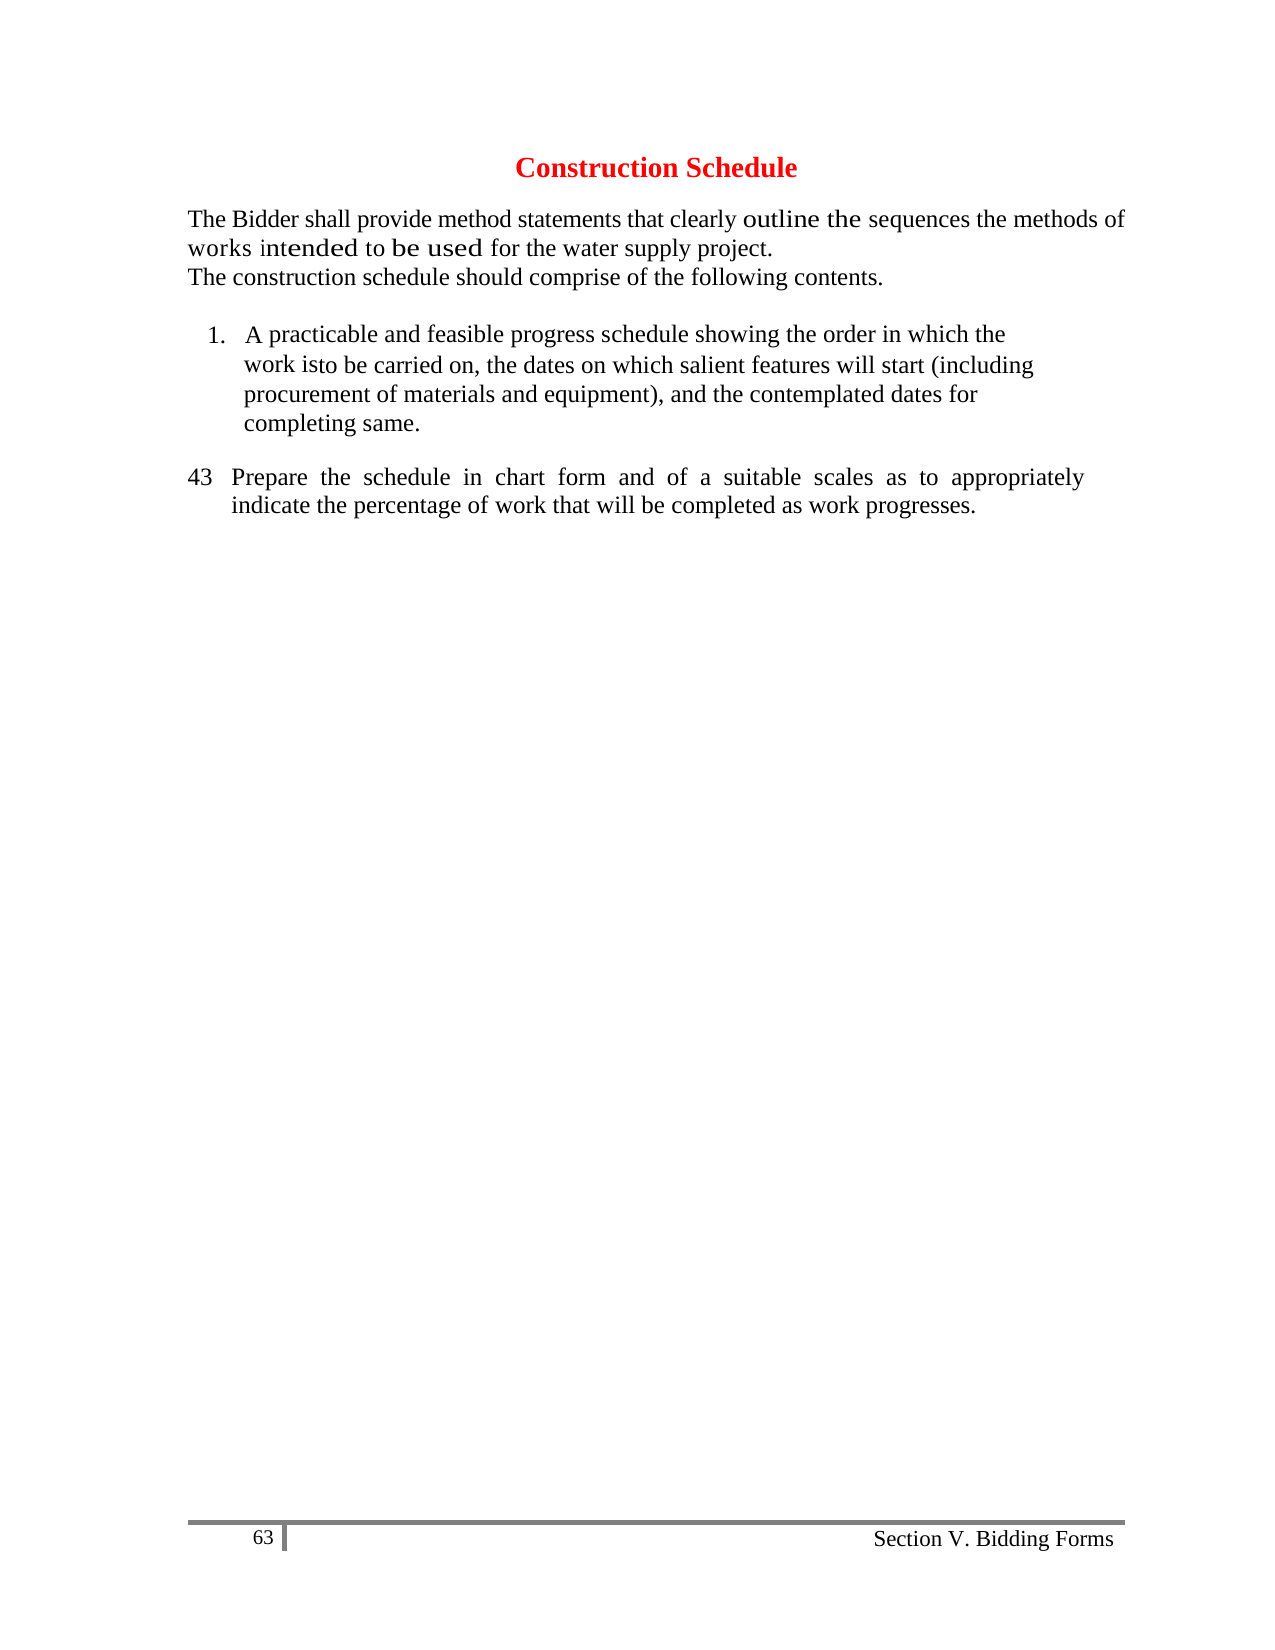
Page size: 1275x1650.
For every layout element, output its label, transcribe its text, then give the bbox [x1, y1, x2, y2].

text The construction schedule should comprise of the following contents. [187, 262, 1125, 291]
text 1. A practicable and feasible progress schedule showing the order in which the work isto be carried on, the dates on which salient features will start (including procurement of materials and equipment), and the contemplated dates for completing same. [207, 319, 1046, 437]
text The Bidder shall provide method statements that clearly outline the sequences the methods of works intended to be used for the water supply project. [187, 204, 1125, 262]
list Prepare the schedule in chart form and of a suitable scales as to appropriately indicate the percentage of work that will be completed as work progresses. [187, 462, 1085, 519]
subtitle Construction Schedule [187, 150, 1125, 183]
